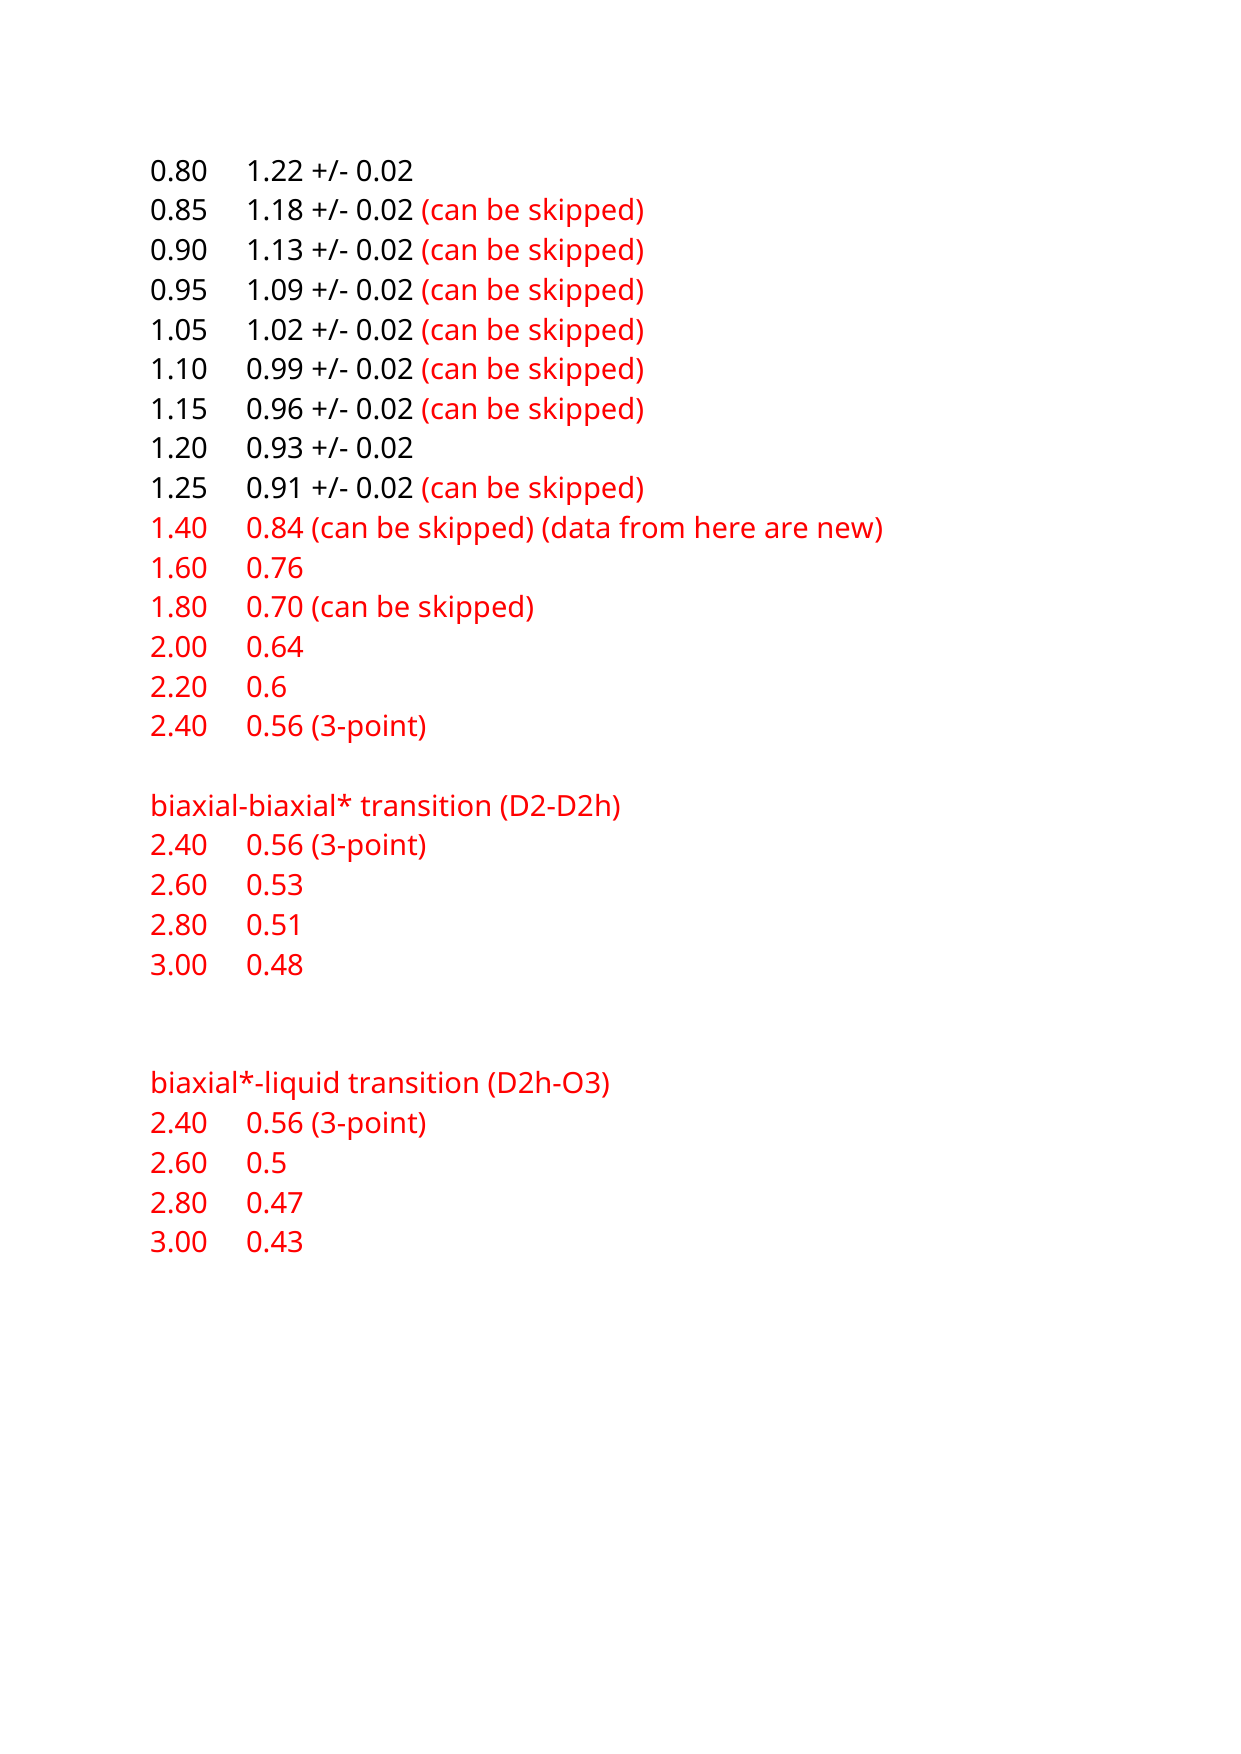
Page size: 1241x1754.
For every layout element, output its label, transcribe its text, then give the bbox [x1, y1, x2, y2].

text 0.90 1.13 +/- 0.02 (can be skipped) [150, 229, 1090, 269]
text 1.10 0.99 +/- 0.02 (can be skipped) [150, 348, 1090, 388]
text 1.20 0.93 +/- 0.02 [150, 428, 1090, 467]
text 1.25 0.91 +/- 0.02 (can be skipped) [150, 467, 1090, 507]
text 2.20 0.6 [150, 666, 1090, 706]
text 2.40 0.56 (3-point) [150, 825, 1090, 864]
text 1.15 0.96 +/- 0.02 (can be skipped) [150, 388, 1090, 428]
text 2.40 0.56 (3-point) [150, 706, 1090, 745]
text 1.05 1.02 +/- 0.02 (can be skipped) [150, 309, 1090, 348]
text 1.40 0.84 (can be skipped) (data from here are new) [150, 507, 1090, 547]
text 1.60 0.76 [150, 547, 1090, 587]
text 2.40 0.56 (3-point) [150, 1102, 1090, 1142]
text 2.80 0.51 [150, 904, 1090, 944]
text 0.95 1.09 +/- 0.02 (can be skipped) [150, 269, 1090, 309]
text 2.00 0.64 [150, 626, 1090, 666]
text 0.85 1.18 +/- 0.02 (can be skipped) [150, 190, 1090, 229]
text 1.80 0.70 (can be skipped) [150, 587, 1090, 626]
text biaxial-biaxial* transition (D2-D2h) [150, 785, 1090, 825]
text 2.80 0.47 [150, 1182, 1090, 1222]
text 3.00 0.43 [150, 1222, 1090, 1261]
text biaxial*-liquid transition (D2h-O3) [150, 1063, 1090, 1102]
text 0.80 1.22 +/- 0.02 [150, 150, 1090, 190]
text 3.00 0.48 [150, 944, 1090, 983]
text 2.60 0.5 [150, 1142, 1090, 1182]
text 2.60 0.53 [150, 864, 1090, 904]
